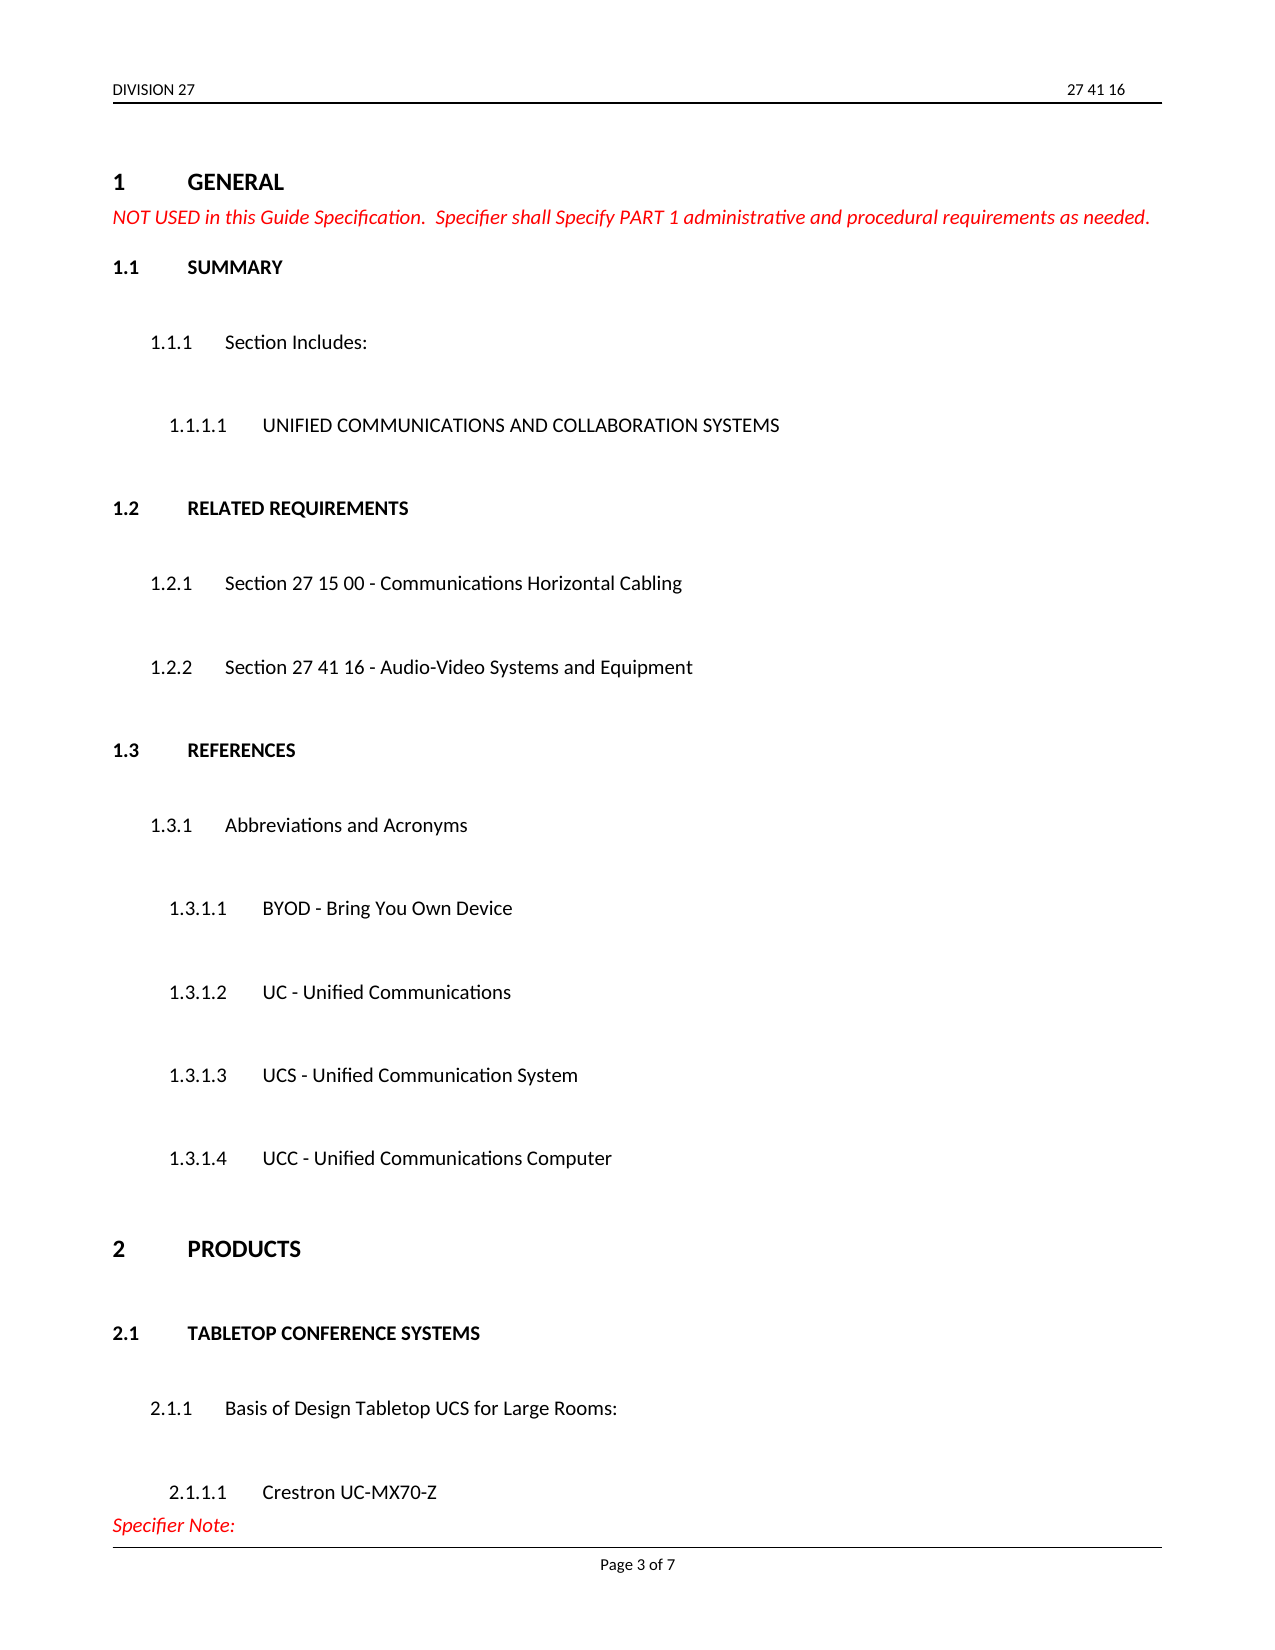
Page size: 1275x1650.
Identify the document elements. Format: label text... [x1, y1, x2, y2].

subtitle GENERAL [112, 171, 1162, 196]
subtitle UCC - Unified Communications Computer [169, 1146, 1162, 1171]
subtitle PRODUCTS [112, 1237, 1162, 1262]
subtitle REFERENCES [112, 737, 1162, 762]
subtitle Section 27 41 16 - Audio-Video Systems and Equipment [150, 654, 1162, 679]
subtitle Basis of Design Tabletop UCS for Large Rooms: [150, 1396, 1162, 1421]
subtitle Section 27 15 00 - Communications Horizontal Cabling [150, 571, 1162, 596]
text Specifier Note: [112, 1512, 1162, 1537]
subtitle UCS - Unified Communication System [169, 1062, 1162, 1087]
subtitle SUMMARY [112, 254, 1162, 279]
subtitle TABLETOP CONFERENCE SYSTEMS [112, 1321, 1162, 1346]
subtitle Crestron UC-MX70-Z [169, 1479, 1162, 1504]
text NOT USED in this Guide Specification. Specifier shall Specify PART 1 administrative and procedural requirements as needed. [112, 204, 1162, 229]
subtitle Section Includes: [150, 329, 1162, 354]
subtitle RELATED REQUIREMENTS [112, 496, 1162, 521]
subtitle UC - Unified Communications [169, 979, 1162, 1004]
subtitle UNIFIED COMMUNICATIONS AND COLLABORATION SYSTEMS [169, 412, 1162, 437]
subtitle BYOD - Bring You Own Device [169, 896, 1162, 921]
subtitle Abbreviations and Acronyms [150, 812, 1162, 837]
